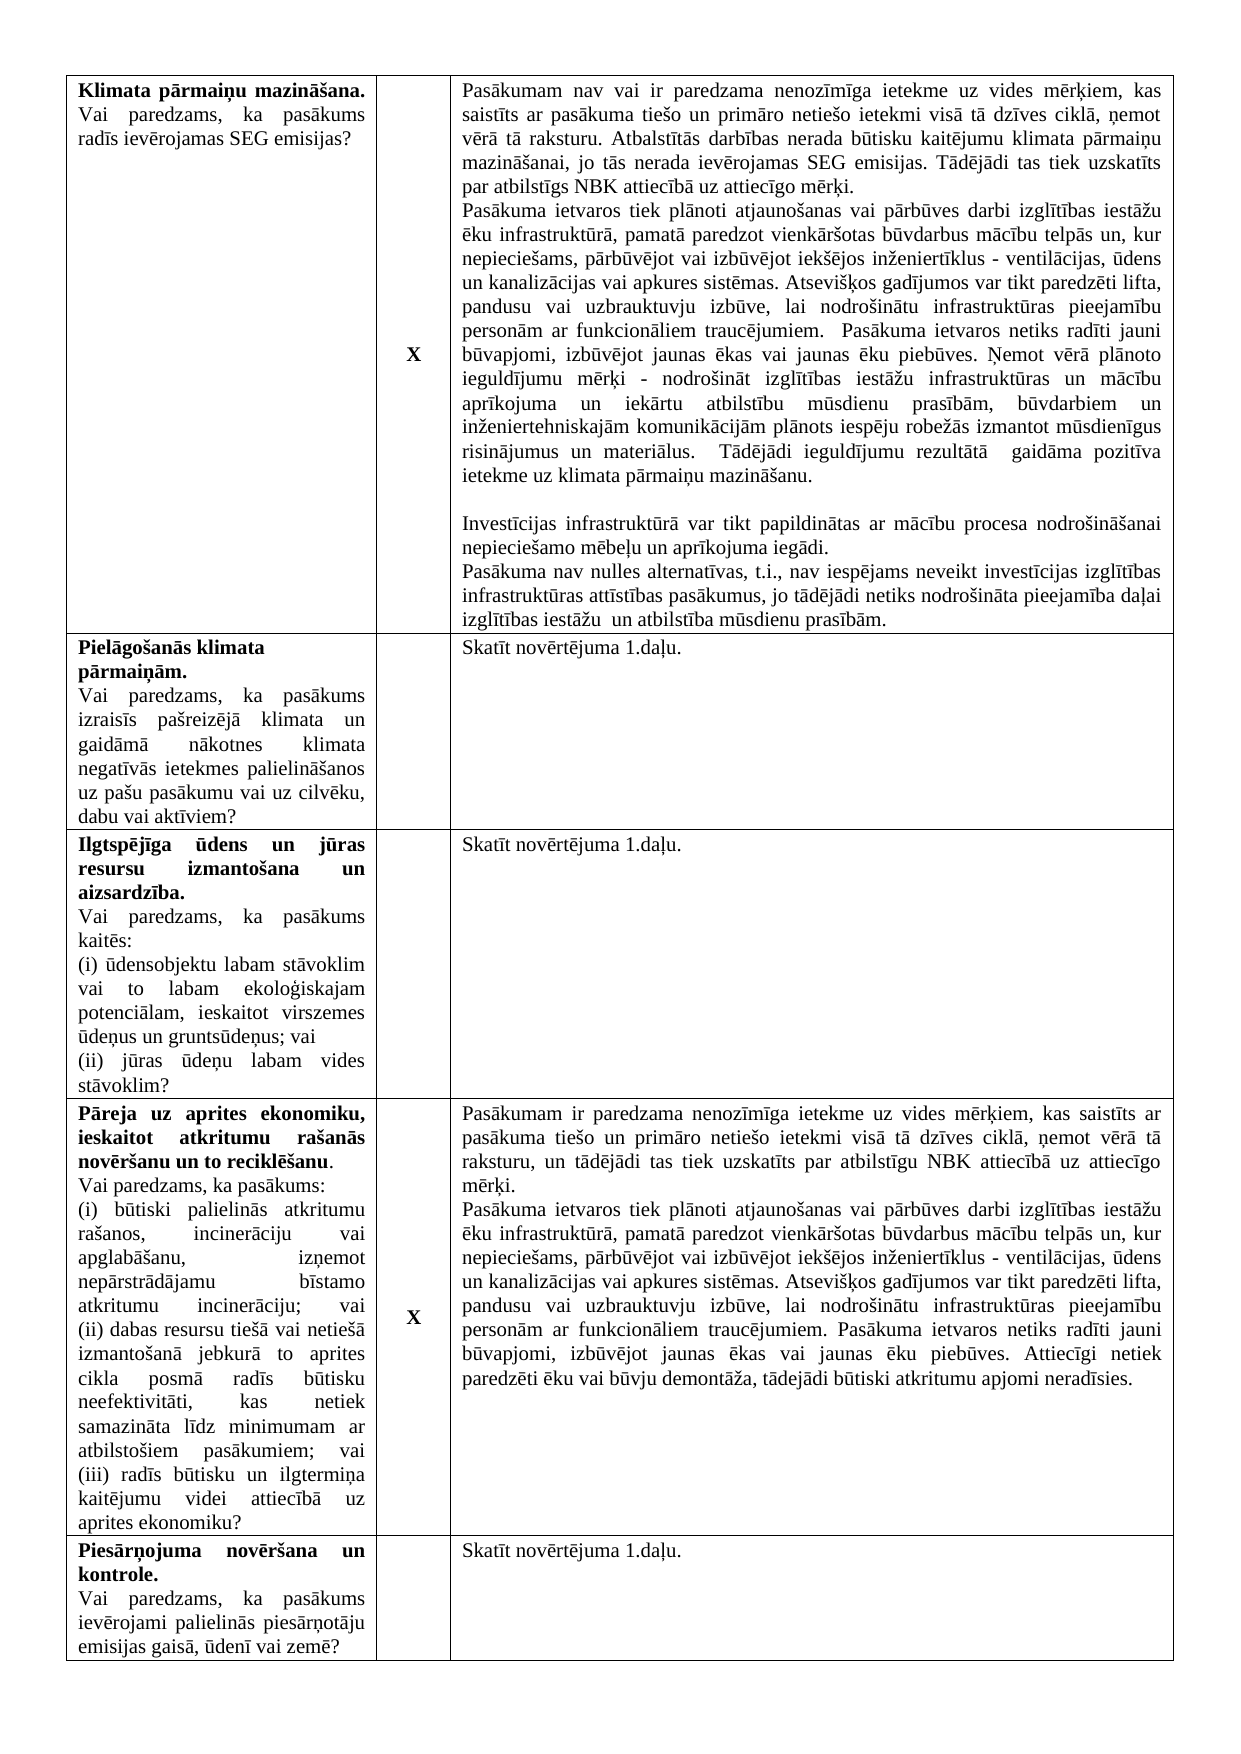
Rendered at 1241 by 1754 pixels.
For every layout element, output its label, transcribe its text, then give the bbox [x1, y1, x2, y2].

table_cell Ilgtspējīga ūdens un jūras resursu izmantošana un aizsardzība. Vai paredzams, ka pasākums kaitēs: (i) ūdensobjektu labam stāvoklim vai to labam ekoloģiskajam potenciālam, ieskaitot virszemes ūdeņus un gruntsūdeņus; vai (ii) jūras ūdeņu labam vides stāvoklim? [67, 830, 376, 1098]
table_cell Skatīt novērtējuma 1.daļu. [451, 634, 1173, 829]
table_cell Pasākumam nav vai ir paredzama nenozīmīga ietekme uz vides mērķiem, kas saistīts ar pasākuma tiešo un primāro netiešo ietekmi visā tā dzīves ciklā, ņemot vērā tā raksturu. Atbalstītās darbības nerada būtisku kaitējumu klimata pārmaiņu mazināšanai, jo tās nerada ievērojamas SEG emisijas. Tādējādi tas tiek uzskatīts par atbilstīgs NBK attiecībā uz attiecīgo mērķi. Pasākuma ietvaros tiek plānoti atjaunošanas vai pārbūves darbi izglītības iestāžu ēku infrastruktūrā, pamatā paredzot vienkāršotas būvdarbus mācību telpās un, kur nepieciešams, pārbūvējot vai izbūvējot iekšējos inženiertīklus - ventilācijas, ūdens un kanalizācijas vai apkures sistēmas. Atsevišķos gadījumos var tikt paredzēti lifta, pandusu vai uzbrauktuvju izbūve, lai nodrošinātu infrastruktūras pieejamību personām ar funkcionāliem traucējumiem. Pasākuma ietvaros netiks radīti jauni būvapjomi, izbūvējot jaunas ēkas vai jaunas ēku piebūves. Ņemot vērā plānoto ieguldījumu mērķi - nodrošināt izglītības iestāžu infrastruktūras un mācību aprīkojuma un iekārtu atbilstību mūsdienu prasībām, būvdarbiem un inženiertehniskajām komunikācijām plānots iespēju robežās izmantot mūsdienīgus risinājumus un materiālus. Tādējādi ieguldījumu rezultātā gaidāma pozitīva ietekme uz klimata pārmaiņu mazināšanu. Investīcijas infrastruktūrā var tikt papildinātas ar mācību procesa nodrošināšanai nepieciešamo mēbeļu un aprīkojuma iegādi. Pasākuma nav nulles alternatīvas, t.i., nav iespējams neveikt investīcijas izglītības infrastruktūras attīstības pasākumus, jo tādējādi netiks nodrošināta pieejamība daļai izglītības iestāžu un atbilstība mūsdienu prasībām. [451, 76, 1173, 633]
table_cell X [377, 76, 450, 633]
table_cell X [377, 1099, 450, 1535]
table_cell Piesārņojuma novēršana un kontrole. Vai paredzams, ka pasākums ievērojami palielinās piesārņotāju emisijas gaisā, ūdenī vai zemē? [67, 1536, 376, 1660]
table_cell Klimata pārmaiņu mazināšana. Vai paredzams, ka pasākums radīs ievērojamas SEG emisijas? [67, 76, 376, 633]
table_cell Pielāgošanās klimata pārmaiņām. Vai paredzams, ka pasākums izraisīs pašreizējā klimata un gaidāmā nākotnes klimata negatīvās ietekmes palielināšanos uz pašu pasākumu vai uz cilvēku, dabu vai aktīviem? [67, 634, 376, 829]
table_cell [377, 830, 450, 1098]
table_cell [377, 1536, 450, 1660]
table_cell [377, 634, 450, 829]
table_cell Pasākumam ir paredzama nenozīmīga ietekme uz vides mērķiem, kas saistīts ar pasākuma tiešo un primāro netiešo ietekmi visā tā dzīves ciklā, ņemot vērā tā raksturu, un tādējādi tas tiek uzskatīts par atbilstīgu NBK attiecībā uz attiecīgo mērķi. Pasākuma ietvaros tiek plānoti atjaunošanas vai pārbūves darbi izglītības iestāžu ēku infrastruktūrā, pamatā paredzot vienkāršotas būvdarbus mācību telpās un, kur nepieciešams, pārbūvējot vai izbūvējot iekšējos inženiertīklus - ventilācijas, ūdens un kanalizācijas vai apkures sistēmas. Atsevišķos gadījumos var tikt paredzēti lifta, pandusu vai uzbrauktuvju izbūve, lai nodrošinātu infrastruktūras pieejamību personām ar funkcionāliem traucējumiem. Pasākuma ietvaros netiks radīti jauni būvapjomi, izbūvējot jaunas ēkas vai jaunas ēku piebūves. Attiecīgi netiek paredzēti ēku vai būvju demontāža, tādejādi būtiski atkritumu apjomi neradīsies. [451, 1099, 1173, 1535]
table_cell Pāreja uz aprites ekonomiku, ieskaitot atkritumu rašanās novēršanu un to reciklēšanu. Vai paredzams, ka pasākums: (i) būtiski palielinās atkritumu rašanos, incinerāciju vai apglabāšanu, izņemot nepārstrādājamu bīstamo atkritumu incinerāciju; vai (ii) dabas resursu tiešā vai netiešā izmantošanā jebkurā to aprites cikla posmā radīs būtisku neefektivitāti, kas netiek samazināta līdz minimumam ar atbilstošiem pasākumiem; vai (iii) radīs būtisku un ilgtermiņa kaitējumu videi attiecībā uz aprites ekonomiku? [67, 1099, 376, 1535]
table_cell Skatīt novērtējuma 1.daļu. [451, 830, 1173, 1098]
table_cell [451, 1536, 1173, 1660]
